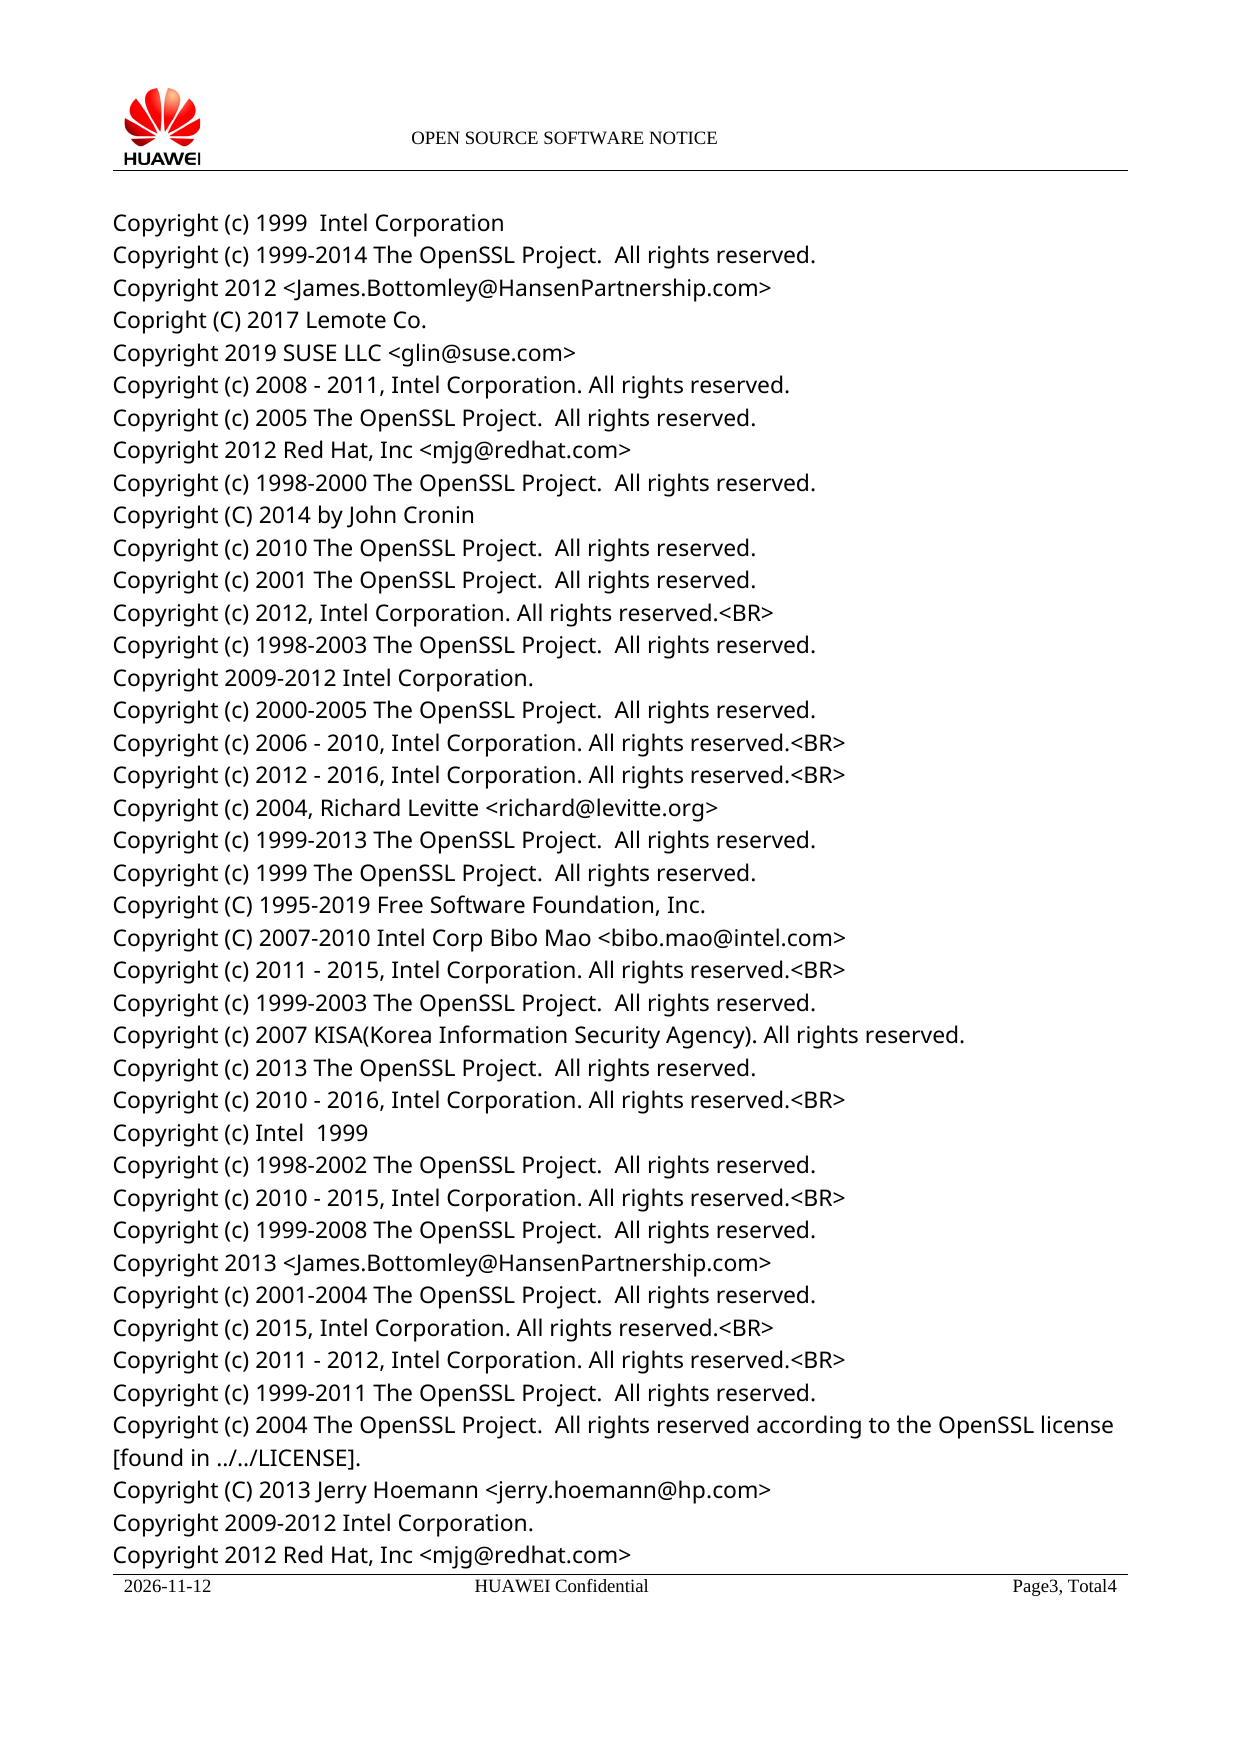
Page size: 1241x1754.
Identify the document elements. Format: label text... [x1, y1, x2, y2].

picture [124, 88, 201, 165]
